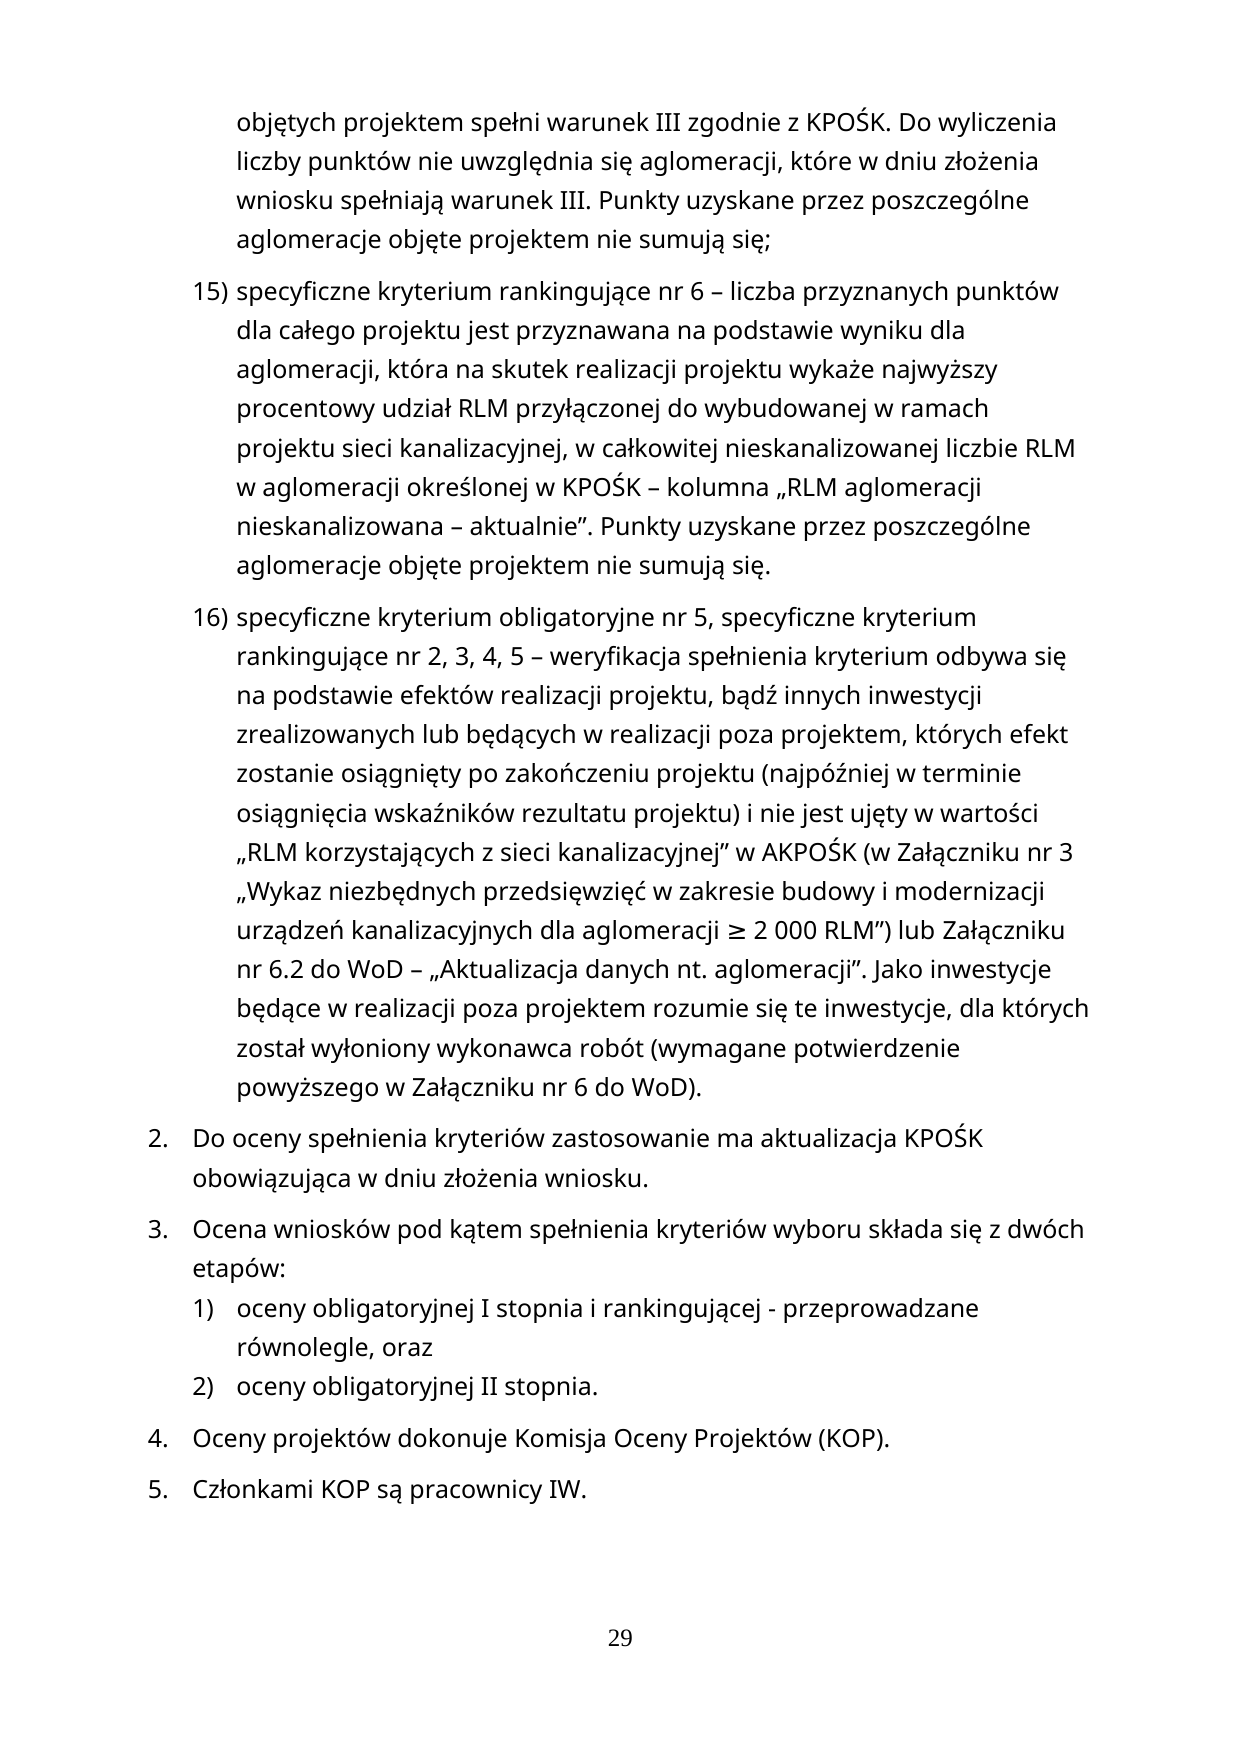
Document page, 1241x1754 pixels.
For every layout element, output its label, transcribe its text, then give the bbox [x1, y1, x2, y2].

list Członkami KOP są pracownicy IW. [148, 1472, 1092, 1506]
list oceny obligatoryjnej II stopnia. [192, 1368, 1092, 1403]
list Do oceny spełnienia kryteriów zastosowanie ma aktualizacja KPOŚK obowiązująca w dniu złożenia wniosku. [148, 1121, 1092, 1194]
list oceny obligatoryjnej I stopnia i rankingującej - przeprowadzane równolegle, oraz [192, 1290, 1092, 1363]
list Ocena wniosków pod kątem spełnienia kryteriów wyboru składa się z dwóch etapów: [148, 1212, 1092, 1285]
list specyficzne kryterium rankingujące nr 6 – liczba przyznanych punktów dla całego projektu jest przyznawana na podstawie wyniku dla aglomeracji, która na skutek realizacji projektu wykaże najwyższy procentowy udział RLM przyłączonej do wybudowanej w ramach projektu sieci kanalizacyjnej, w całkowitej nieskanalizowanej liczbie RLM w aglomeracji określonej w KPOŚK – kolumna „RLM aglomeracji nieskanalizowana – aktualnie”. Punkty uzyskane przez poszczególne aglomeracje objęte projektem nie sumują się. [192, 273, 1092, 582]
list specyficzne kryterium obligatoryjne nr 5, specyficzne kryterium rankingujące nr 2, 3, 4, 5 – weryfikacja spełnienia kryterium odbywa się na podstawie efektów realizacji projektu, bądź innych inwestycji zrealizowanych lub będących w realizacji poza projektem, których efekt zostanie osiągnięty po zakończeniu projektu (najpóźniej w terminie osiągnięcia wskaźników rezultatu projektu) i nie jest ujęty w wartości „RLM korzystających z sieci kanalizacyjnej” w AKPOŚK (w Załączniku nr 3 „Wykaz niezbędnych przedsięwzięć w zakresie budowy i modernizacji urządzeń kanalizacyjnych dla aglomeracji ≥ 2 000 RLM”) lub Załączniku nr 6.2 do WoD – „Aktualizacja danych nt. aglomeracji”. Jako inwestycje będące w realizacji poza projektem rozumie się te inwestycje, dla których został wyłoniony wykonawca robót (wymagane potwierdzenie powyższego w Załączniku nr 6 do WoD). [192, 599, 1092, 1103]
list Oceny projektów dokonuje Komisja Oceny Projektów (KOP). [148, 1420, 1092, 1454]
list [192, 104, 1092, 256]
